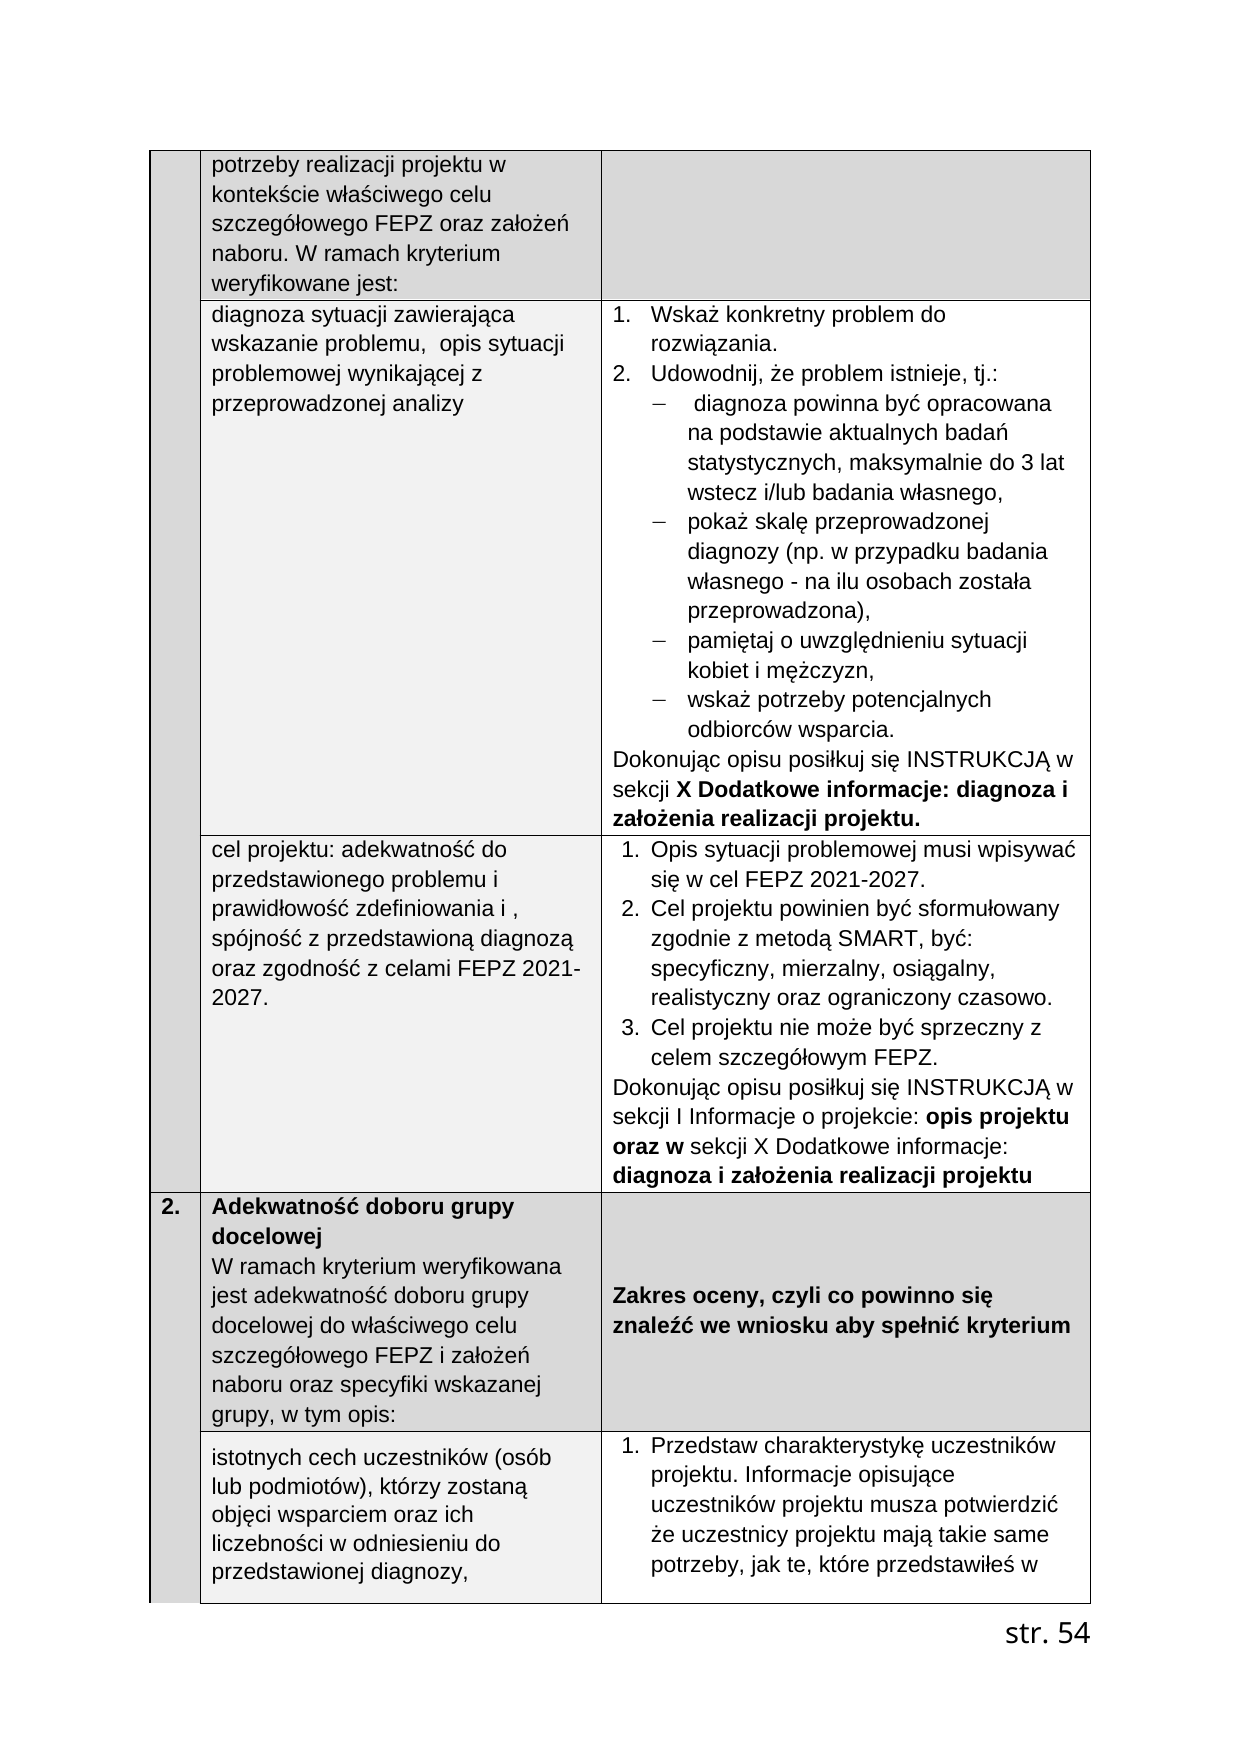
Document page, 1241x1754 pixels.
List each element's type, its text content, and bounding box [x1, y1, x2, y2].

table_cell Opis sytuacji problemowej musi wpisywać się w cel FEPZ 2021-2027. Cel projektu powinien być sformułowany zgodnie z metodą SMART, być: specyficzny, mierzalny, osiągalny, realistyczny oraz ograniczony czasowo. Cel projektu nie może być sprzeczny z celem szczegółowym FEPZ. Dokonując opisu posiłkuj się INSTRUKCJĄ w sekcji I Informacje o projekcie: opis projektu oraz w sekcji X Dodatkowe informacje: diagnoza i założenia realizacji projektu [602, 836, 1090, 1192]
table_cell 1. [151, 151, 200, 1192]
table_cell 2. [151, 1193, 200, 1603]
table_cell cel projektu: adekwatność do przedstawionego problemu i prawidłowość zdefiniowania i , spójność z przedstawioną diagnozą oraz zgodność z celami FEPZ 2021-2027. [201, 836, 601, 1192]
table_cell diagnoza sytuacji zawierająca wskazanie problemu, opis sytuacji problemowej wynikającej z przeprowadzonej analizy [201, 301, 601, 835]
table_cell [602, 1432, 1090, 1603]
table_cell Wskaż konkretny problem do rozwiązania. Udowodnij, że problem istnieje, tj.: diagnoza powinna być opracowana na podstawie aktualnych badań statystycznych, maksymalnie do 3 lat wstecz i/lub badania własnego, pokaż skalę przeprowadzonej diagnozy (np. w przypadku badania własnego - na ilu osobach została przeprowadzona), pamiętaj o uwzględnieniu sytuacji kobiet i mężczyzn, wskaż potrzeby potencjalnych odbiorców wsparcia. Dokonując opisu posiłkuj się INSTRUKCJĄ w sekcji X Dodatkowe informacje: diagnoza i założenia realizacji projektu. [602, 301, 1090, 835]
table_cell Adekwatność doboru grupy docelowej W ramach kryterium weryfikowana jest adekwatność doboru grupy docelowej do właściwego celu szczegółowego FEPZ i założeń naboru oraz specyfiki wskazanej grupy, w tym opis: [201, 1193, 601, 1431]
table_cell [201, 1432, 601, 1603]
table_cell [201, 151, 601, 299]
table_cell Zakres oceny, czyli co powinno się znaleźć we wniosku aby spełnić kryterium [602, 1193, 1090, 1431]
